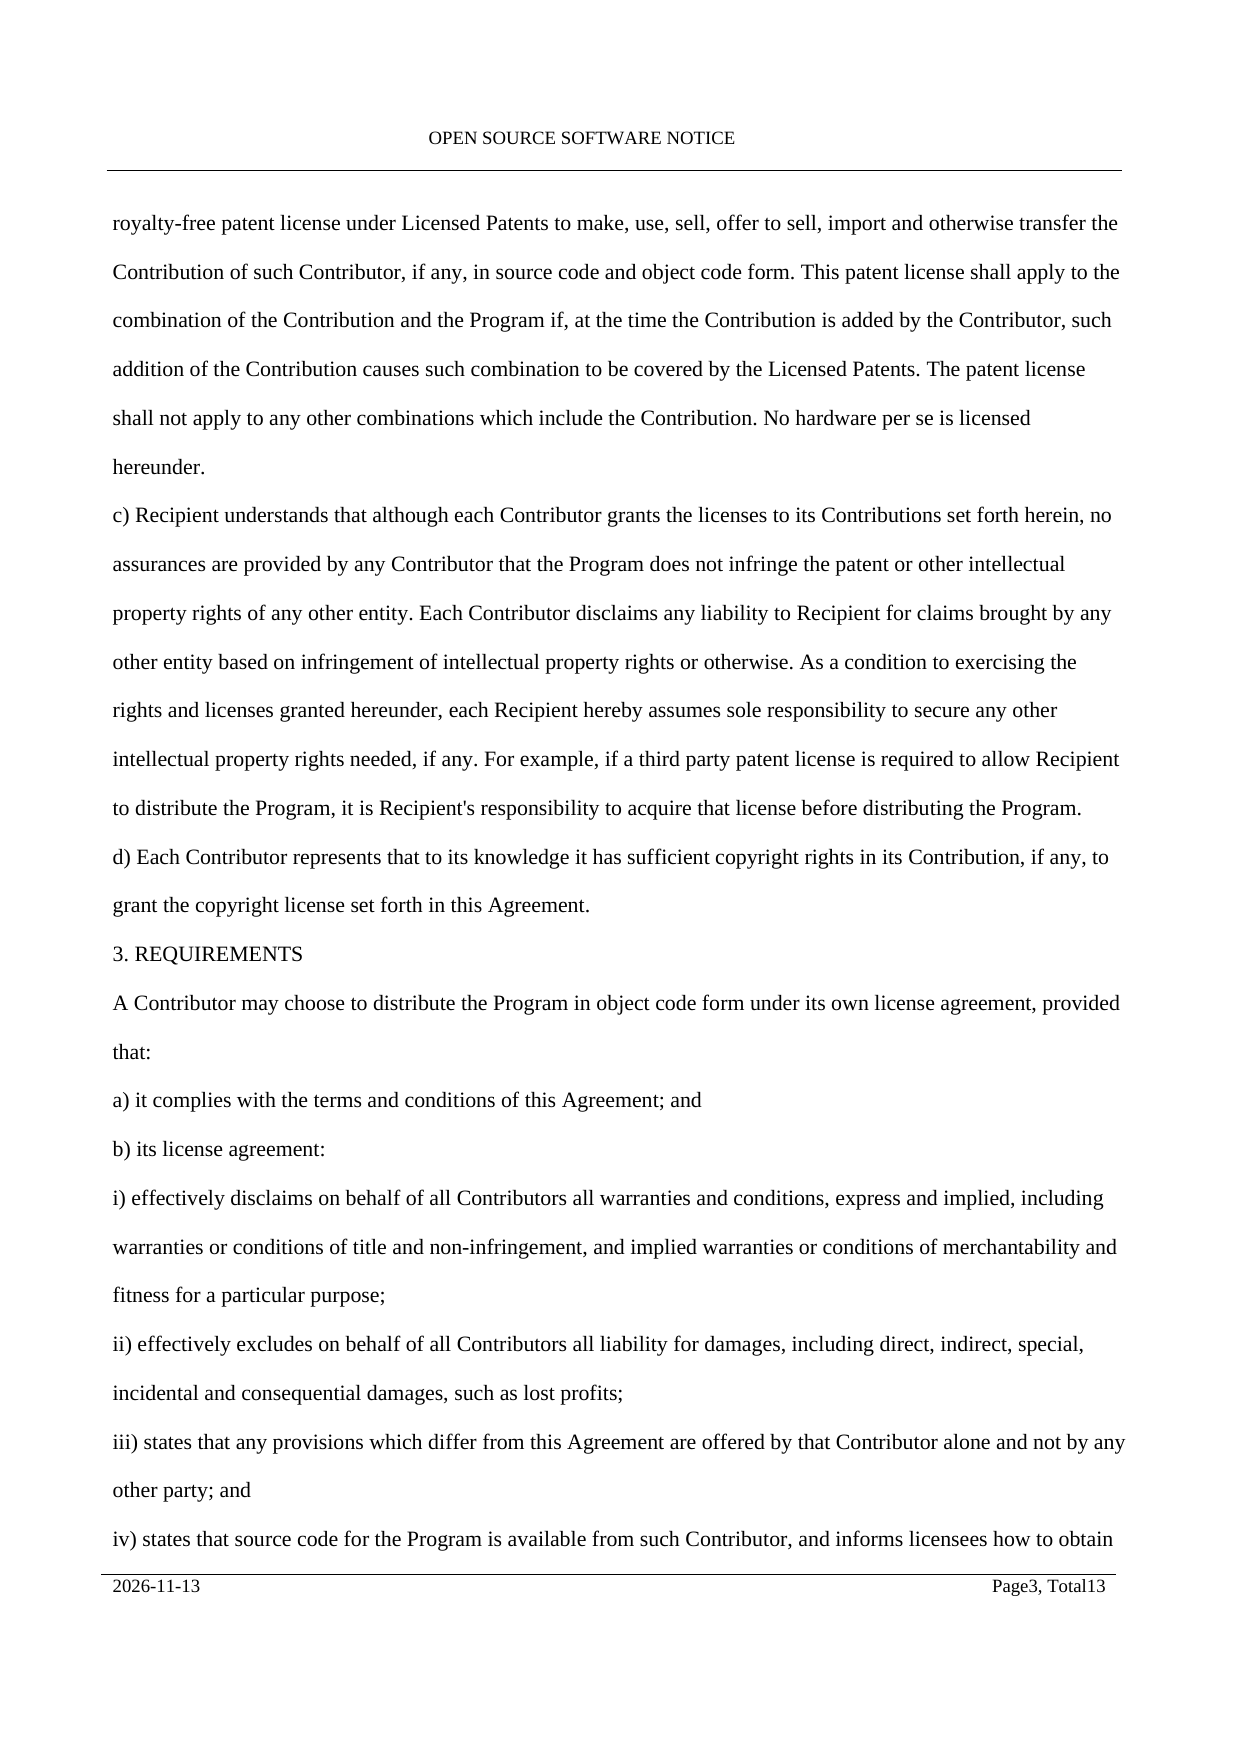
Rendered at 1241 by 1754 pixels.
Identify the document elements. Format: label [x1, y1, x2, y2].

text [112, 206, 1128, 1555]
